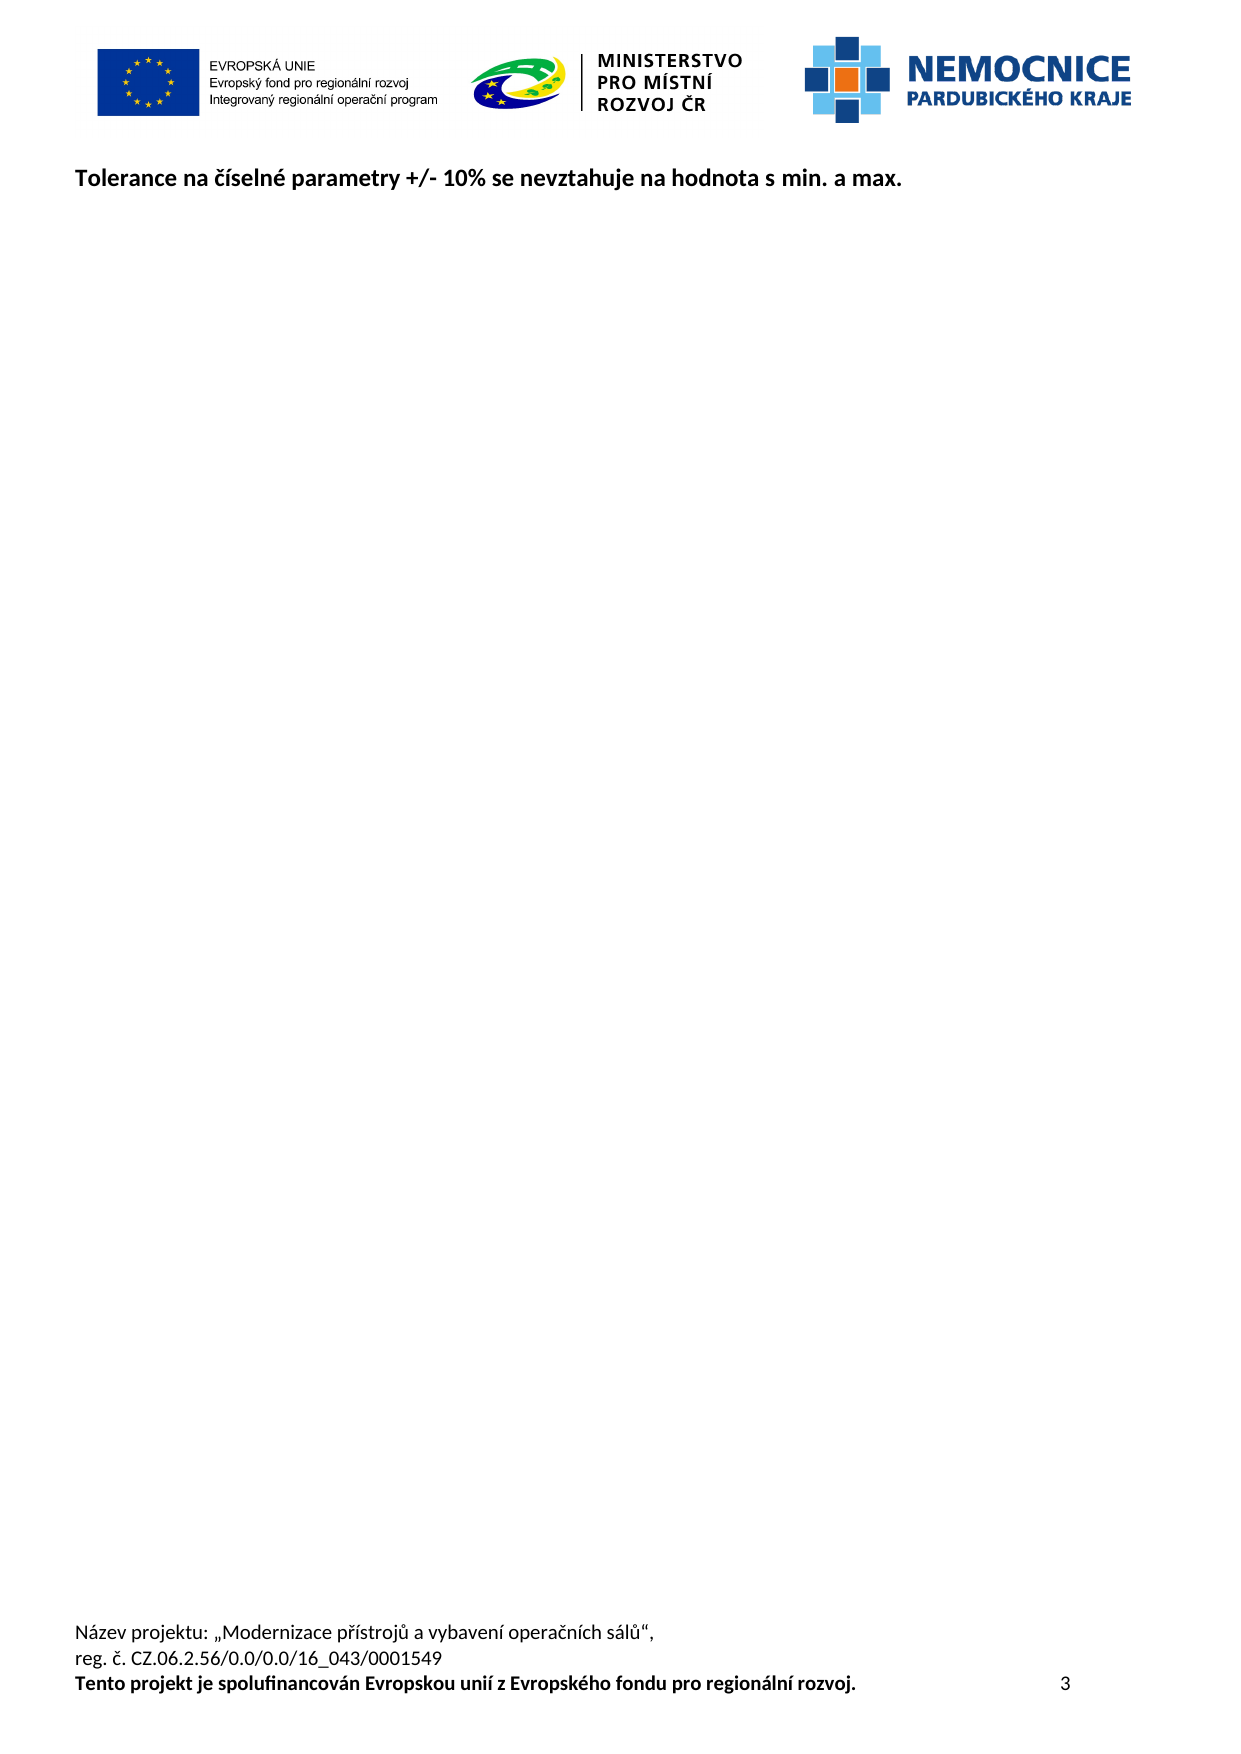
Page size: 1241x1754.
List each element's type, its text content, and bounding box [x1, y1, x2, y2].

picture [803, 36, 1131, 124]
picture [75, 26, 764, 138]
text Tolerance na číselné parametry +/- 10% se nevztahuje na hodnota s min. a max. [75, 162, 1165, 193]
